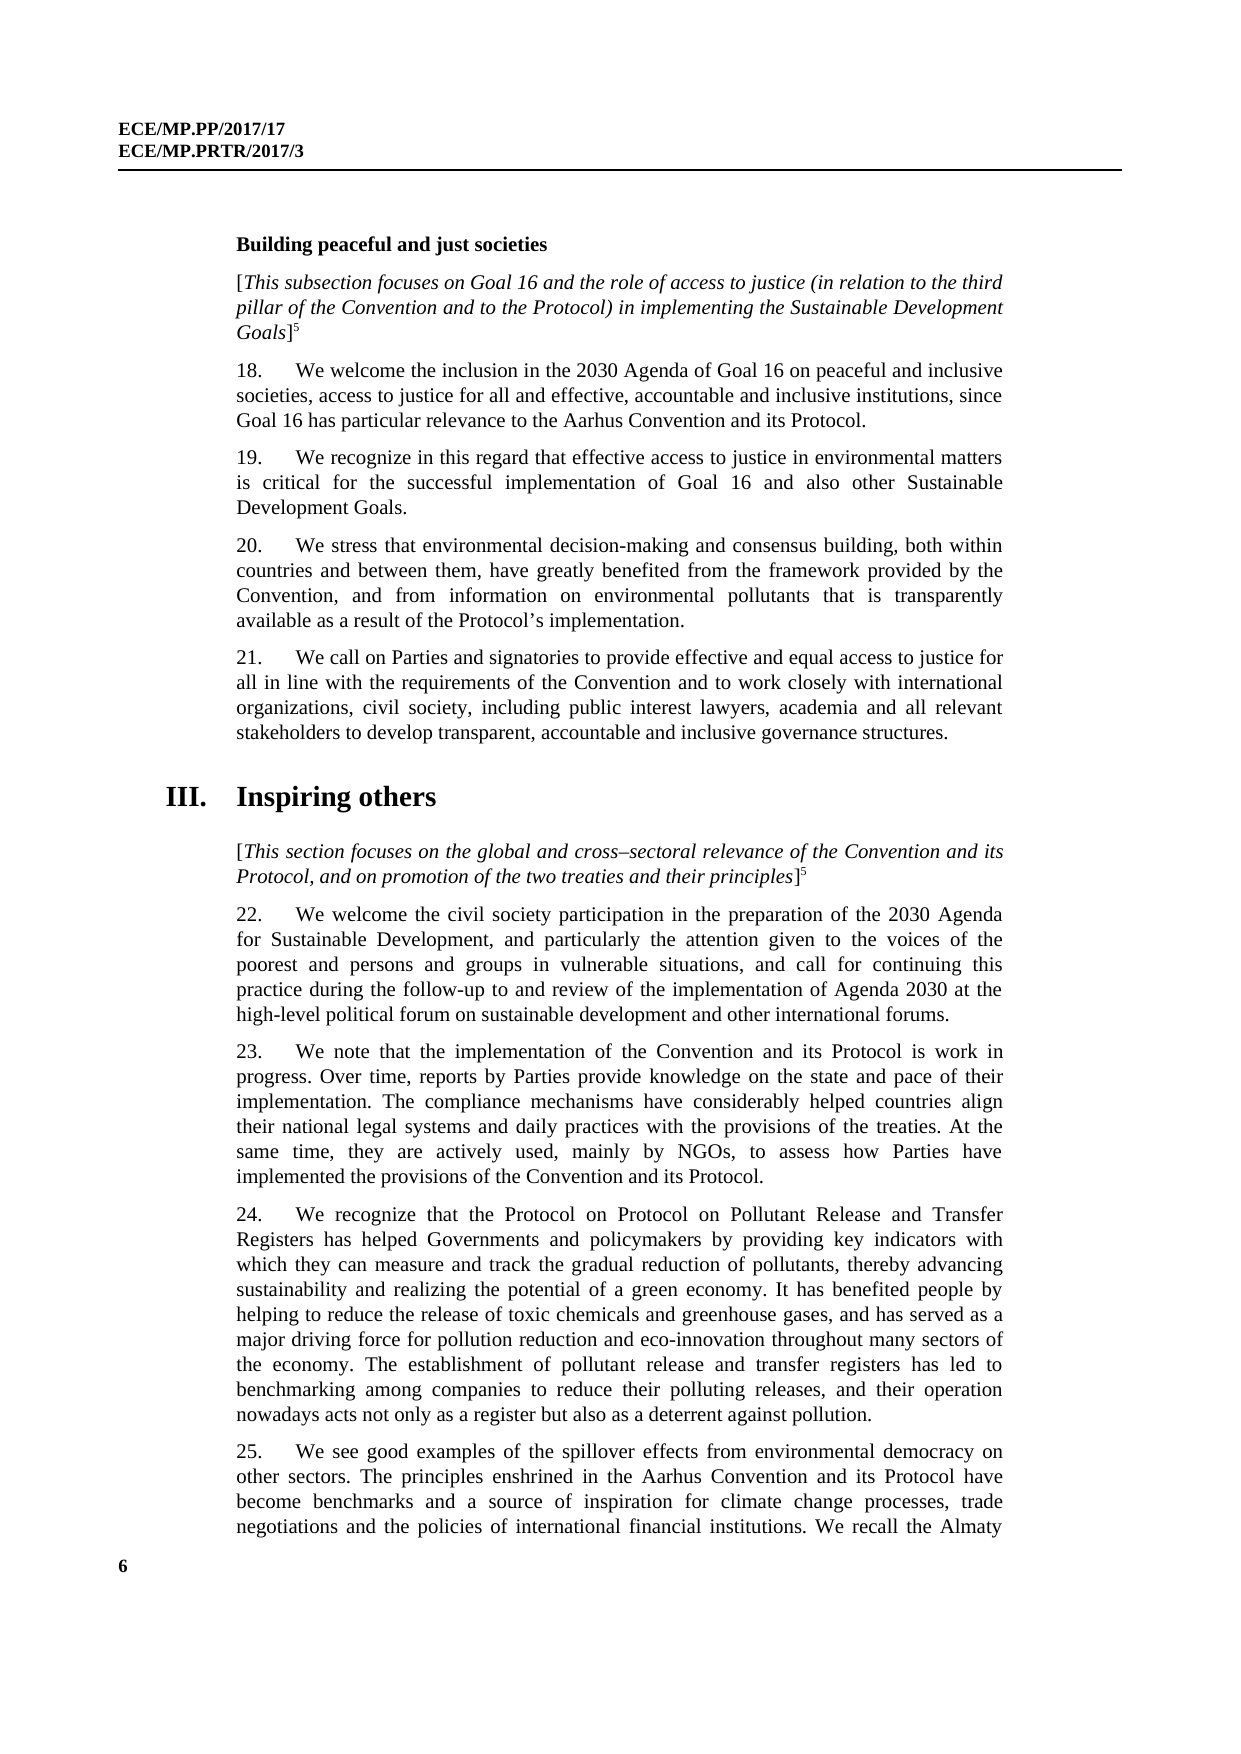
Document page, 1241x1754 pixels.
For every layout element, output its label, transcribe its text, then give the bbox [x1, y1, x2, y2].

text 21. We call on Parties and signatories to provide effective and equal access to justice for all in line with the requirements of the Convention and to work closely with international organizations, civil society, including public interest lawyers, academia and all relevant stakeholders to develop transparent, accountable and inclusive governance structures. [236, 644, 1004, 744]
text 18. We welcome the inclusion in the 2030 Agenda of Goal 16 on peaceful and inclusive societies, access to justice for all and effective, accountable and inclusive institutions, since Goal 16 has particular relevance to the Aarhus Convention and its Protocol. [236, 357, 1004, 432]
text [236, 1438, 1004, 1538]
text 22. We welcome the civil society participation in the preparation of the 2030 Agenda for Sustainable Development, and particularly the attention given to the voices of the poorest and persons and groups in vulnerable situations, and call for continuing this practice during the follow-up to and review of the implementation of Agenda 2030 at the high-level political forum on sustainable development and other international forums. [236, 901, 1004, 1026]
text [This section focuses on the global and cross–sectoral relevance of the Convention and its Protocol, and on promotion of the two treaties and their principles]5 [236, 838, 1004, 888]
text 19. We recognize in this regard that effective access to justice in environmental matters is critical for the successful implementation of Goal 16 and also other Sustainable Development Goals. [236, 444, 1004, 519]
text [This subsection focuses on Goal 16 and the role of access to justice (in relation to the third pillar of the Convention and to the Protocol) in implementing the Sustainable Development Goals]5 [236, 269, 1004, 344]
text 23. We note that the implementation of the Convention and its Protocol is work in progress. Over time, reports by Parties provide knowledge on the state and pace of their implementation. The compliance mechanisms have considerably helped countries align their national legal systems and daily practices with the provisions of the treaties. At the same time, they are actively used, mainly by NGOs, to assess how Parties have implemented the provisions of the Convention and its Protocol. [236, 1038, 1004, 1188]
text 20. We stress that environmental decision-making and consensus building, both within countries and between them, have greatly benefited from the framework provided by the Convention, and from information on environmental pollutants that is transparently available as a result of the Protocol’s implementation. [236, 532, 1004, 632]
text III. Inspiring others [118, 782, 1004, 813]
text Building peaceful and just societies [118, 232, 1004, 257]
text 24. We recognize that the Protocol on Protocol on Pollutant Release and Transfer Registers has helped Governments and policymakers by providing key indicators with which they can measure and track the gradual reduction of pollutants, thereby advancing sustainability and realizing the potential of a green economy. It has benefited people by helping to reduce the release of toxic chemicals and greenhouse gases, and has served as a major driving force for pollution reduction and eco-innovation throughout many sectors of the economy. The establishment of pollutant release and transfer registers has led to benchmarking among companies to reduce their polluting releases, and their operation nowadays acts not only as a register but also as a deterrent against pollution. [236, 1201, 1004, 1426]
